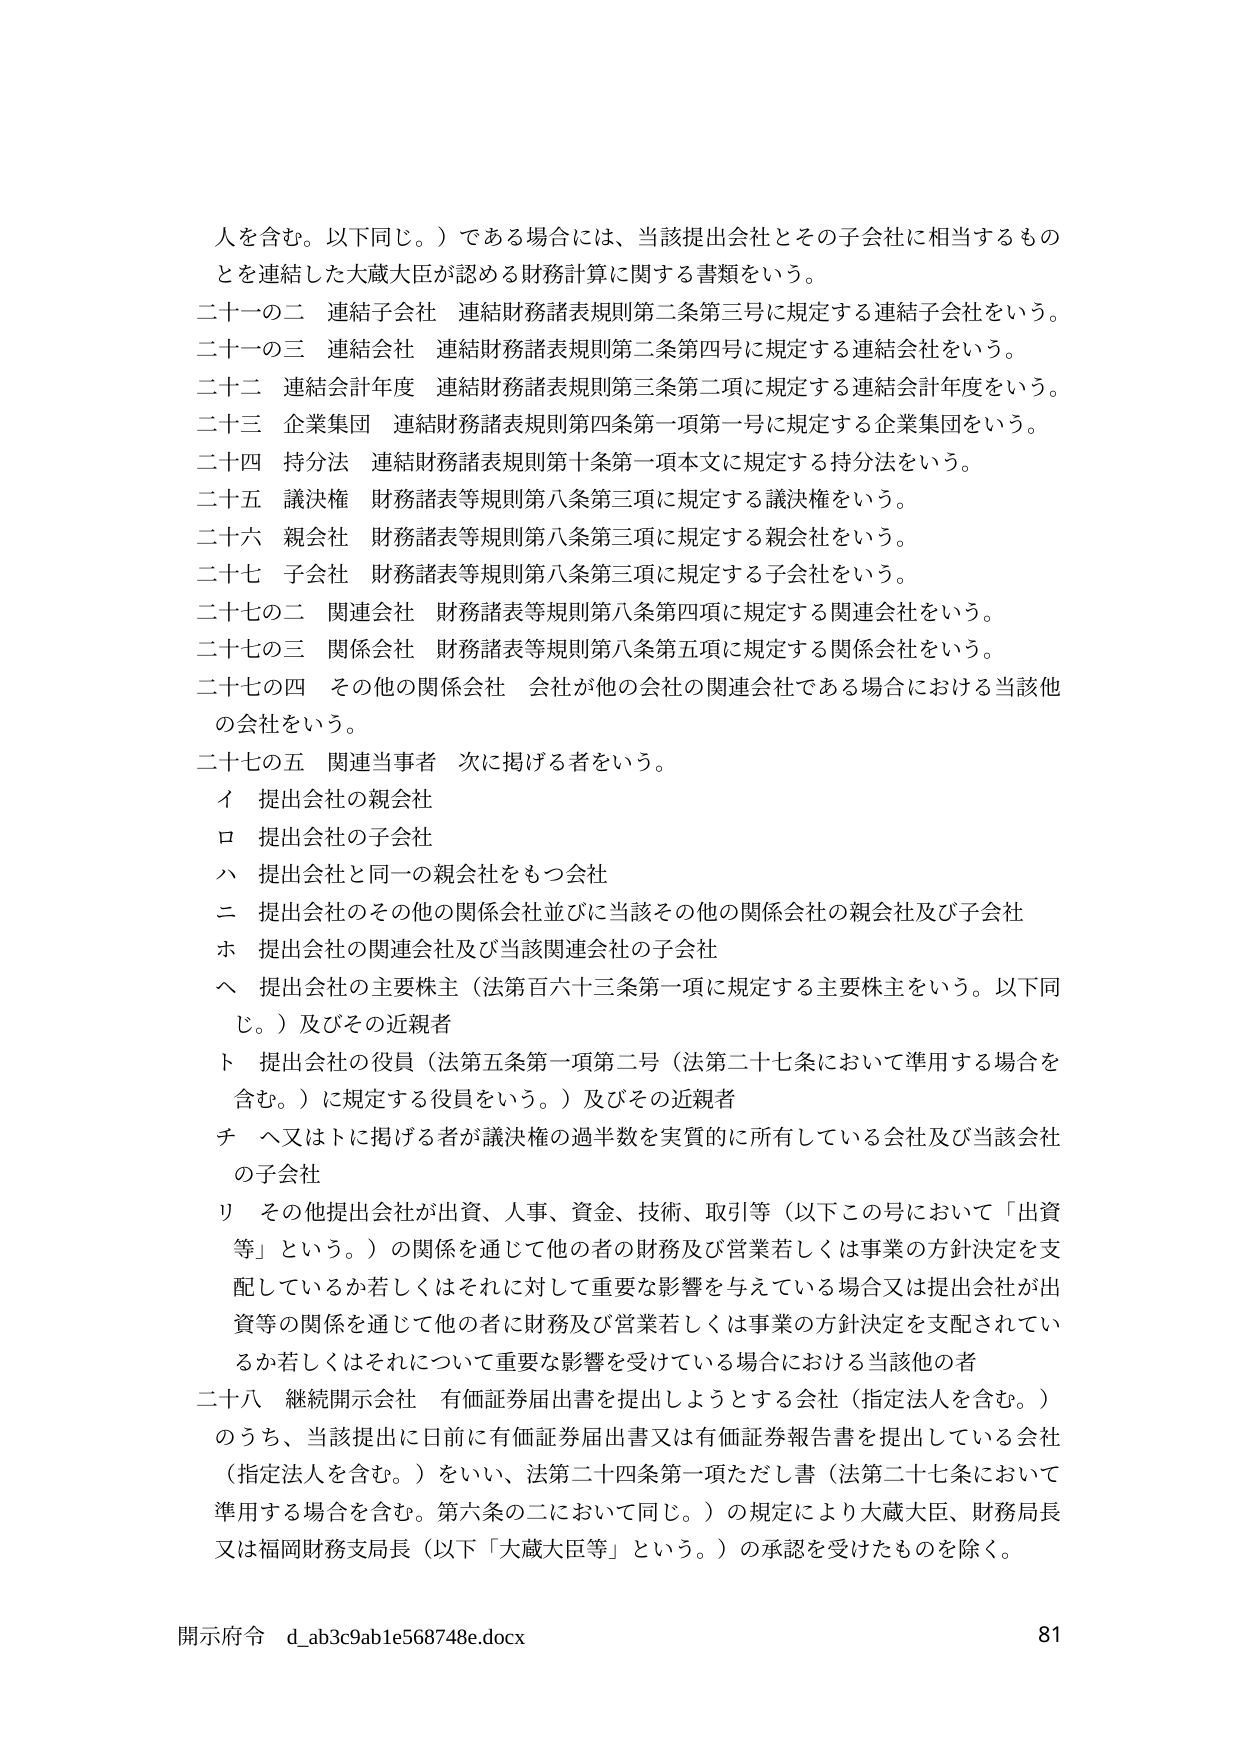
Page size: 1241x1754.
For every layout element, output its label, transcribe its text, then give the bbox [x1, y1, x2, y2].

text イ 提出会社の親会社 [215, 779, 1063, 817]
text ヘ 提出会社の主要株主（法第百六十三条第一項に規定する主要株主をいう。以下同じ。）及びその近親者 [215, 967, 1063, 1042]
text 二十二 連結会計年度 連結財務諸表規則第三条第二項に規定する連結会計年度をいう。 [196, 367, 1063, 404]
text 二十七の二 関連会社 財務諸表等規則第八条第四項に規定する関連会社をいう。 [196, 592, 1063, 629]
text 二十三 企業集団 連結財務諸表規則第四条第一項第一号に規定する企業集団をいう。 [196, 404, 1063, 442]
text ロ 提出会社の子会社 [215, 817, 1063, 854]
text ハ 提出会社と同一の親会社をもつ会社 [215, 854, 1063, 892]
text 二十七の三 関係会社 財務諸表等規則第八条第五項に規定する関係会社をいう。 [196, 629, 1063, 667]
text 二十六 親会社 財務諸表等規則第八条第三項に規定する親会社をいう。 [196, 517, 1063, 554]
text ホ 提出会社の関連会社及び当該関連会社の子会社 [215, 929, 1063, 967]
text 二十一の二 連結子会社 連結財務諸表規則第二条第三号に規定する連結子会社をいう。 [196, 292, 1063, 329]
text 二十四 持分法 連結財務諸表規則第十条第一項本文に規定する持分法をいう。 [196, 442, 1063, 479]
text チ ヘ又はトに掲げる者が議決権の過半数を実質的に所有している会社及び当該会社の子会社 [215, 1117, 1063, 1192]
text 二十一の三 連結会社 連結財務諸表規則第二条第四号に規定する連結会社をいう。 [196, 329, 1063, 367]
text リ その他提出会社が出資、人事、資金、技術、取引等（以下この号において「出資等」という。）の関係を通じて他の者の財務及び営業若しくは事業の方針決定を支配しているか若しくはそれに対して重要な影響を与えている場合又は提出会社が出資等の関係を通じて他の者に財務及び営業若しくは事業の方針決定を支配されているか若しくはそれについて重要な影響を受けている場合における当該他の者 [215, 1192, 1063, 1379]
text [196, 217, 1063, 292]
text 二十五 議決権 財務諸表等規則第八条第三項に規定する議決権をいう。 [196, 479, 1063, 517]
text ニ 提出会社のその他の関係会社並びに当該その他の関係会社の親会社及び子会社 [215, 892, 1063, 929]
text 二十七の五 関連当事者 次に掲げる者をいう。 [196, 742, 1063, 779]
text ト 提出会社の役員（法第五条第一項第二号（法第二十七条において準用する場合を含む。）に規定する役員をいう。）及びその近親者 [215, 1042, 1063, 1117]
text 二十七 子会社 財務諸表等規則第八条第三項に規定する子会社をいう。 [196, 554, 1063, 592]
text 二十七の四 その他の関係会社 会社が他の会社の関連会社である場合における当該他の会社をいう。 [196, 667, 1063, 742]
text 二十八 継続開示会社 有価証券届出書を提出しようとする会社（指定法人を含む。）のうち、当該提出に日前に有価証券届出書又は有価証券報告書を提出している会社（指定法人を含む。）をいい、法第二十四条第一項ただし書（法第二十七条において準用する場合を含む。第六条の二において同じ。）の規定により大蔵大臣、財務局長又は福岡財務支局長（以下「大蔵大臣等」という。）の承認を受けたものを除く。 [196, 1379, 1063, 1567]
